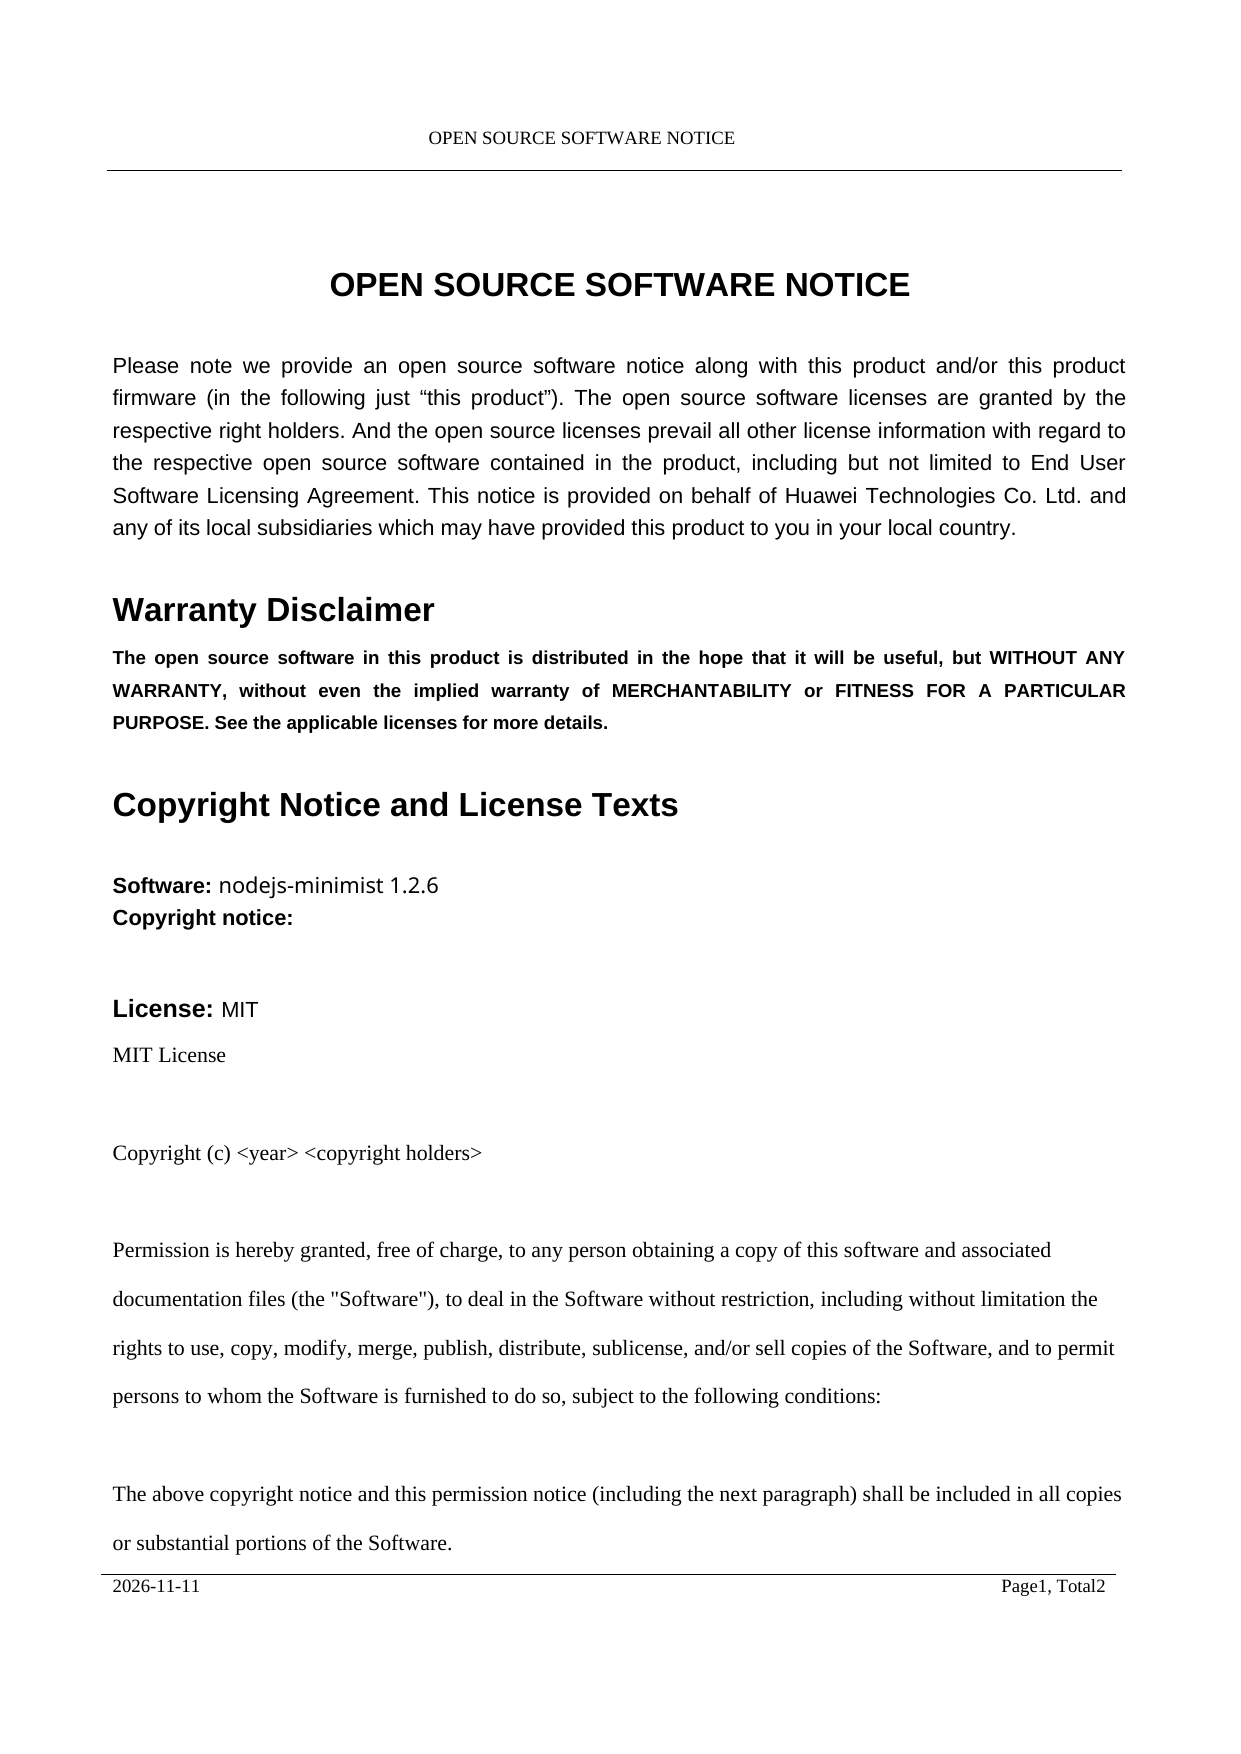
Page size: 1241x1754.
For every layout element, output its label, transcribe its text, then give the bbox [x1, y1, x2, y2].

text The open source software in this product is distributed in the hope that it will be useful, but WITHOUT ANY WARRANTY, without even the implied warranty of MERCHANTABILITY or FITNESS FOR A PARTICULAR PURPOSE. See the applicable licenses for more details. [112, 641, 1128, 739]
text OPEN SOURCE SOFTWARE NOTICE [112, 251, 1128, 316]
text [112, 1038, 1128, 1558]
text Software: nodejs-minimist 1.2.6 [112, 869, 1128, 901]
text Copyright notice: [112, 901, 1128, 934]
text License: MIT [112, 992, 1128, 1024]
text Please note we provide an open source software notice along with this product and/or this product firmware (in the following just “this product”). The open source software licenses are granted by the respective right holders. And the open source licenses prevail all other license information with regard to the respective open source software contained in the product, including but not limited to End User Software Licensing Agreement. This notice is provided on behalf of Huawei Technologies Co. Ltd. and any of its local subsidiaries which may have provided this product to you in your local country. [112, 349, 1128, 544]
text Warranty Disclaimer [112, 576, 1128, 641]
text Copyright Notice and License Texts [112, 771, 1128, 836]
